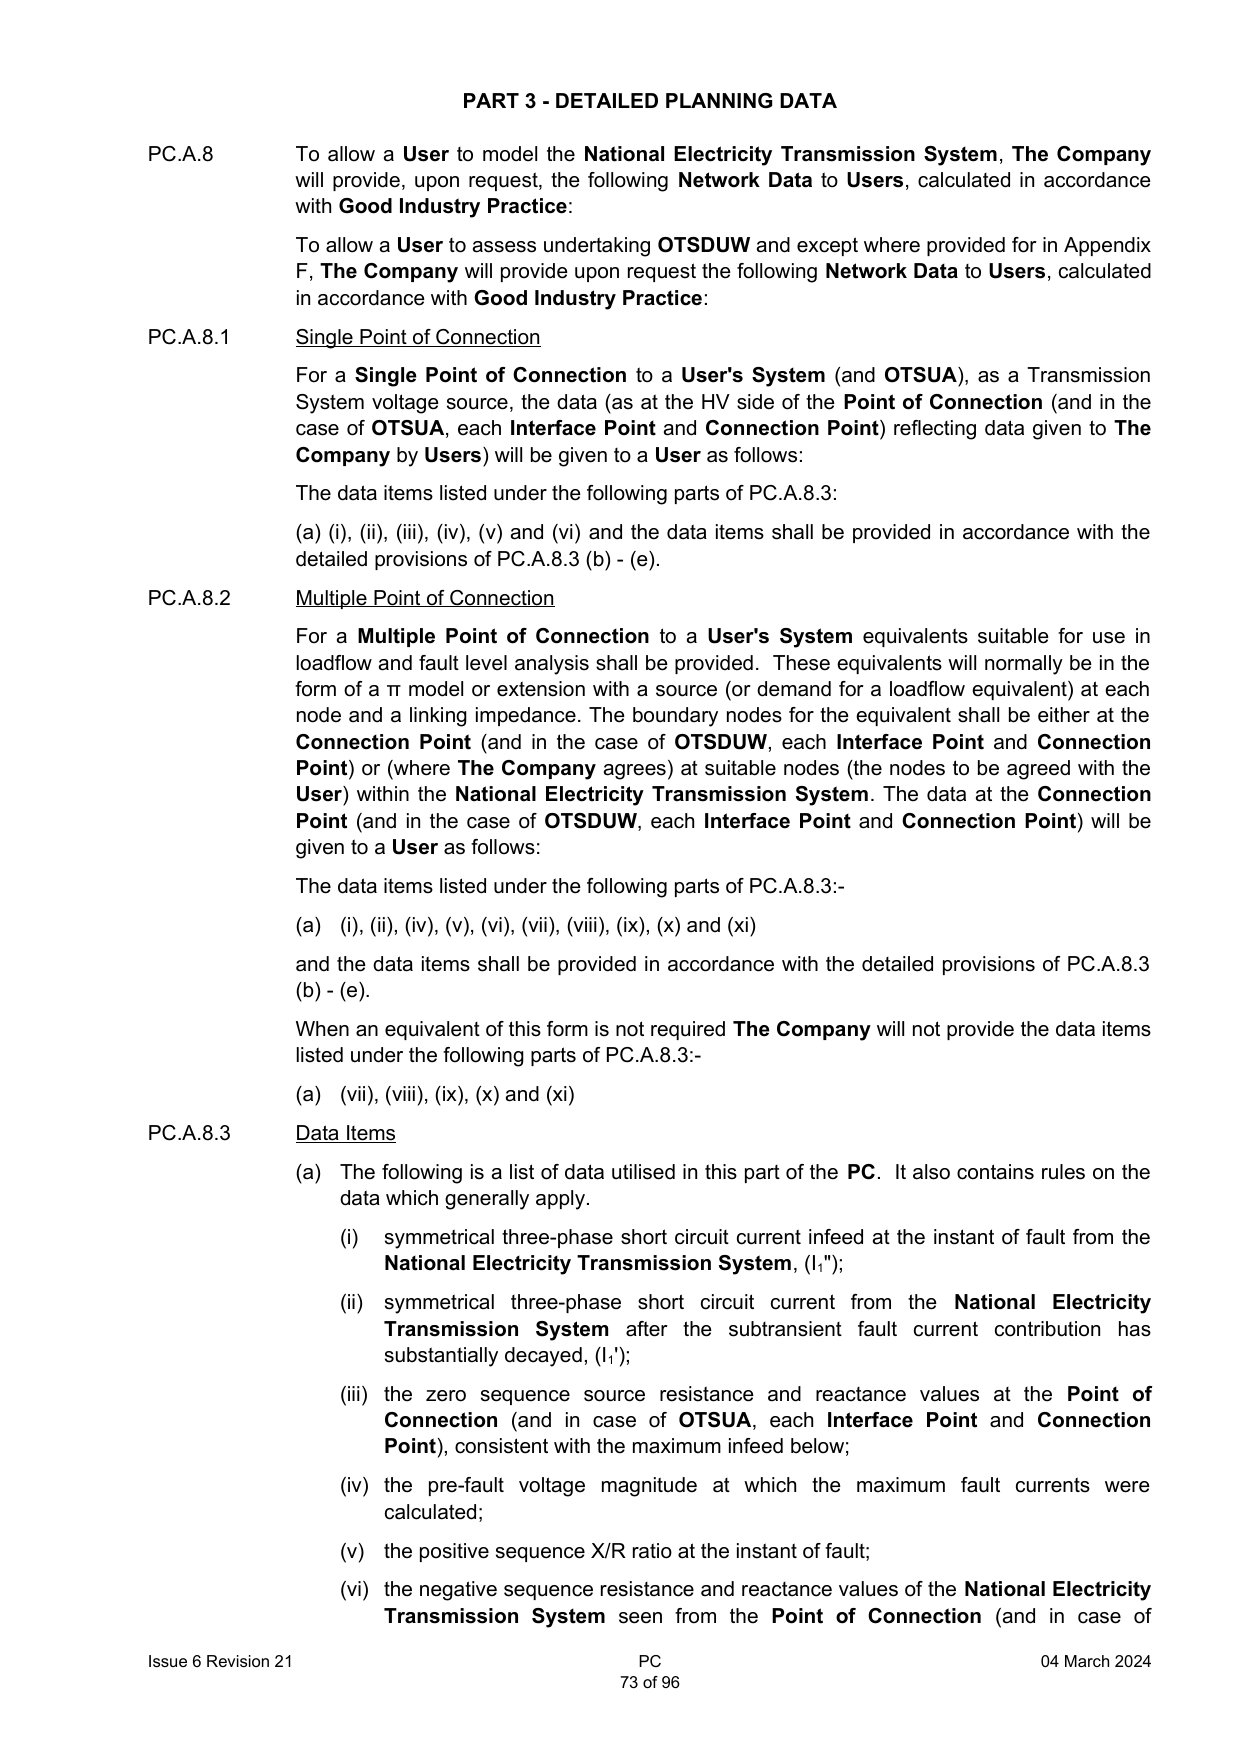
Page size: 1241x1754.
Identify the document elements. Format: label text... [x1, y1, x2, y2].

text For a Single Point of Connection to a User's System (and OTSUA), as a Transmission System voltage source, the data (as at the HV side of the Point of Connection (and in the case of OTSUA, each Interface Point and Connection Point) reflecting data given to The Company by Users) will be given to a User as follows: [148, 363, 1152, 466]
text The data items listed under the following parts of PC.A.8.3: [148, 481, 1152, 505]
text (i) symmetrical three-phase short circuit current infeed at the instant of fault from the National Electricity Transmission System, (I1"); [340, 1225, 1152, 1275]
text (ii) symmetrical three-phase short circuit current from the National Electricity Transmission System after the subtransient fault current contribution has substantially decayed, (I1'); [340, 1290, 1152, 1367]
text PC.A.8.1 Single Point of Connection [148, 324, 1152, 348]
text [340, 1577, 1152, 1628]
text PC.A.8 To allow a User to model the National Electricity Transmission System, The Company will provide, upon request, the following Network Data to Users, calculated in accordance with Good Industry Practice: [148, 141, 1152, 218]
text and the data items shall be provided in accordance with the detailed provisions of PC.A.8.3 (b) - (e). [148, 952, 1152, 1002]
text (a) (i), (ii), (iii), (iv), (v) and (vi) and the data items shall be provided in accordance with the detailed provisions of PC.A.8.3 (b) - (e). [295, 520, 1152, 570]
text The data items listed under the following parts of PC.A.8.3:- [148, 874, 1152, 898]
text (iii) the zero sequence source resistance and reactance values at the Point of Connection (and in case of OTSUA, each Interface Point and Connection Point), consistent with the maximum infeed below; [340, 1382, 1152, 1458]
text (v) the positive sequence X/R ratio at the instant of fault; [340, 1538, 1152, 1562]
text PC.A.8.2 Multiple Point of Connection [148, 585, 1152, 609]
text (a) (i), (ii), (iv), (v), (vi), (vii), (viii), (ix), (x) and (xi) [295, 913, 1152, 937]
text PC.A.8.3 Data Items [148, 1121, 1152, 1145]
text (a) (vii), (viii), (ix), (x) and (xi) [295, 1082, 1152, 1106]
text (a) The following is a list of data utilised in this part of the PC. It also contains rules on the data which generally apply. [295, 1160, 1152, 1210]
text To allow a User to assess undertaking OTSDUW and except where provided for in Appendix F, The Company will provide upon request the following Network Data to Users, calculated in accordance with Good Industry Practice: [148, 233, 1152, 309]
text (iv) the pre-fault voltage magnitude at which the maximum fault currents were calculated; [340, 1473, 1152, 1523]
text When an equivalent of this form is not required The Company will not provide the data items listed under the following parts of PC.A.8.3:- [148, 1017, 1152, 1067]
text PART 3 - DETAILED PLANNING DATA [148, 89, 1152, 113]
text For a Multiple Point of Connection to a User's System equivalents suitable for use in loadflow and fault level analysis shall be provided. These equivalents will normally be in the form of a π model or extension with a source (or demand for a loadflow equivalent) at each node and a linking impedance. The boundary nodes for the equivalent shall be either at the Connection Point (and in the case of OTSDUW, each Interface Point and Connection Point) or (where The Company agrees) at suitable nodes (the nodes to be agreed with the User) within the National Electricity Transmission System. The data at the Connection Point (and in the case of OTSDUW, each Interface Point and Connection Point) will be given to a User as follows: [148, 624, 1152, 859]
